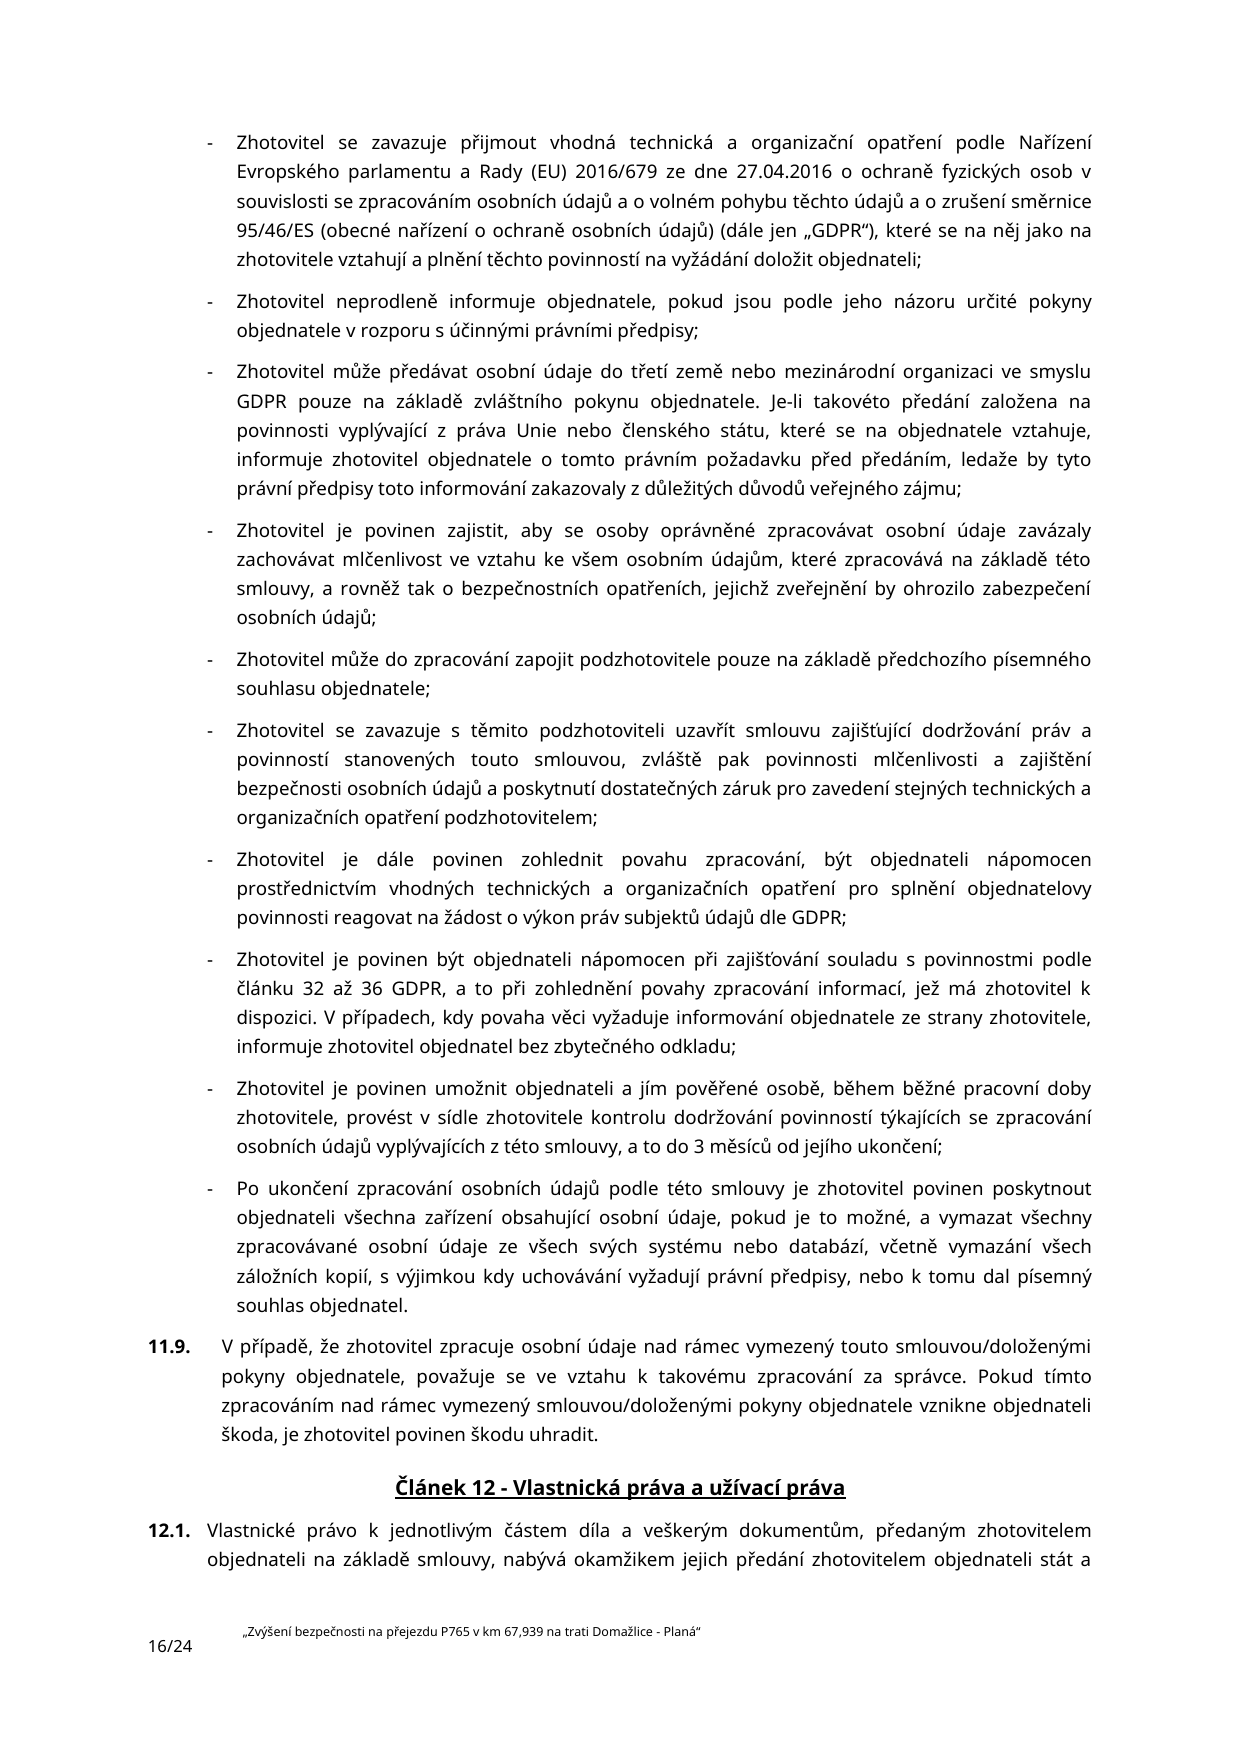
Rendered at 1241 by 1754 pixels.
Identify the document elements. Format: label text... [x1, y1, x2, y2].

subtitle Článek 12 - Vlastnická práva a užívací práva [148, 1472, 1092, 1501]
text - Po ukončení zpracování osobních údajů podle této smlouvy je zhotovitel povinen poskytnout objednateli všechna zařízení obsahující osobní údaje, pokud je to možné, a vymazat všechny zpracovávané osobní údaje ze všech svých systému nebo databází, včetně vymazání všech záložních kopií, s výjimkou kdy uchovávání vyžadují právní předpisy, nebo k tomu dal písemný souhlas objednatel. [207, 1172, 1092, 1318]
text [148, 1514, 1092, 1572]
text - Zhotovitel se zavazuje přijmout vhodná technická a organizační opatření podle Nařízení Evropského parlamentu a Rady (EU) 2016/679 ze dne 27.04.2016 o ochraně fyzických osob v souvislosti se zpracováním osobních údajů a o volném pohybu těchto údajů a o zrušení směrnice 95/46/ES (obecné nařízení o ochraně osobních údajů) (dále jen „GDPR“), které se na něj jako na zhotovitele vztahují a plnění těchto povinností na vyžádání doložit objednateli; [207, 126, 1092, 272]
text - Zhotovitel se zavazuje s těmito podzhotoviteli uzavřít smlouvu zajišťující dodržování práv a povinností stanovených touto smlouvou, zvláště pak povinnosti mlčenlivosti a zajištění bezpečnosti osobních údajů a poskytnutí dostatečných záruk pro zavedení stejných technických a organizačních opatření podzhotovitelem; [207, 714, 1092, 831]
text - Zhotovitel je povinen zajistit, aby se osoby oprávněné zpracovávat osobní údaje zavázaly zachovávat mlčenlivost ve vztahu ke všem osobním údajům, které zpracovává na základě této smlouvy, a rovněž tak o bezpečnostních opatřeních, jejichž zveřejnění by ohrozilo zabezpečení osobních údajů; [207, 514, 1092, 631]
text - Zhotovitel neprodleně informuje objednatele, pokud jsou podle jeho názoru určité pokyny objednatele v rozporu s účinnými právními předpisy; [207, 285, 1092, 343]
text - Zhotovitel je povinen být objednateli nápomocen při zajišťování souladu s povinnostmi podle článku 32 až 36 GDPR, a to při zohlednění povahy zpracování informací, jež má zhotovitel k dispozici. V případech, kdy povaha věci vyžaduje informování objednatele ze strany zhotovitele, informuje zhotovitel objednatel bez zbytečného odkladu; [207, 943, 1092, 1060]
text - Zhotovitel může do zpracování zapojit podzhotovitele pouze na základě předchozího písemného souhlasu objednatele; [207, 643, 1092, 701]
text - Zhotovitel může předávat osobní údaje do třetí země nebo mezinárodní organizaci ve smyslu GDPR pouze na základě zvláštního pokynu objednatele. Je-li takovéto předání založena na povinnosti vyplývající z práva Unie nebo členského státu, které se na objednatele vztahuje, informuje zhotovitel objednatele o tomto právním požadavku před předáním, ledaže by tyto právní předpisy toto informování zakazovaly z důležitých důvodů veřejného zájmu; [207, 356, 1092, 501]
text - Zhotovitel je povinen umožnit objednateli a jím pověřené osobě, během běžné pracovní doby zhotovitele, provést v sídle zhotovitele kontrolu dodržování povinností týkajících se zpracování osobních údajů vyplývajících z této smlouvy, a to do 3 měsíců od jejího ukončení; [207, 1072, 1092, 1160]
text 11.9. V případě, že zhotovitel zpracuje osobní údaje nad rámec vymezený touto smlouvou/doloženými pokyny objednatele, považuje se ve vztahu k takovému zpracování za správce. Pokud tímto zpracováním nad rámec vymezený smlouvou/doloženými pokyny objednatele vznikne objednateli škoda, je zhotovitel povinen škodu uhradit. [148, 1331, 1092, 1447]
text - Zhotovitel je dále povinen zohlednit povahu zpracování, být objednateli nápomocen prostřednictvím vhodných technických a organizačních opatření pro splnění objednatelovy povinnosti reagovat na žádost o výkon práv subjektů údajů dle GDPR; [207, 843, 1092, 931]
